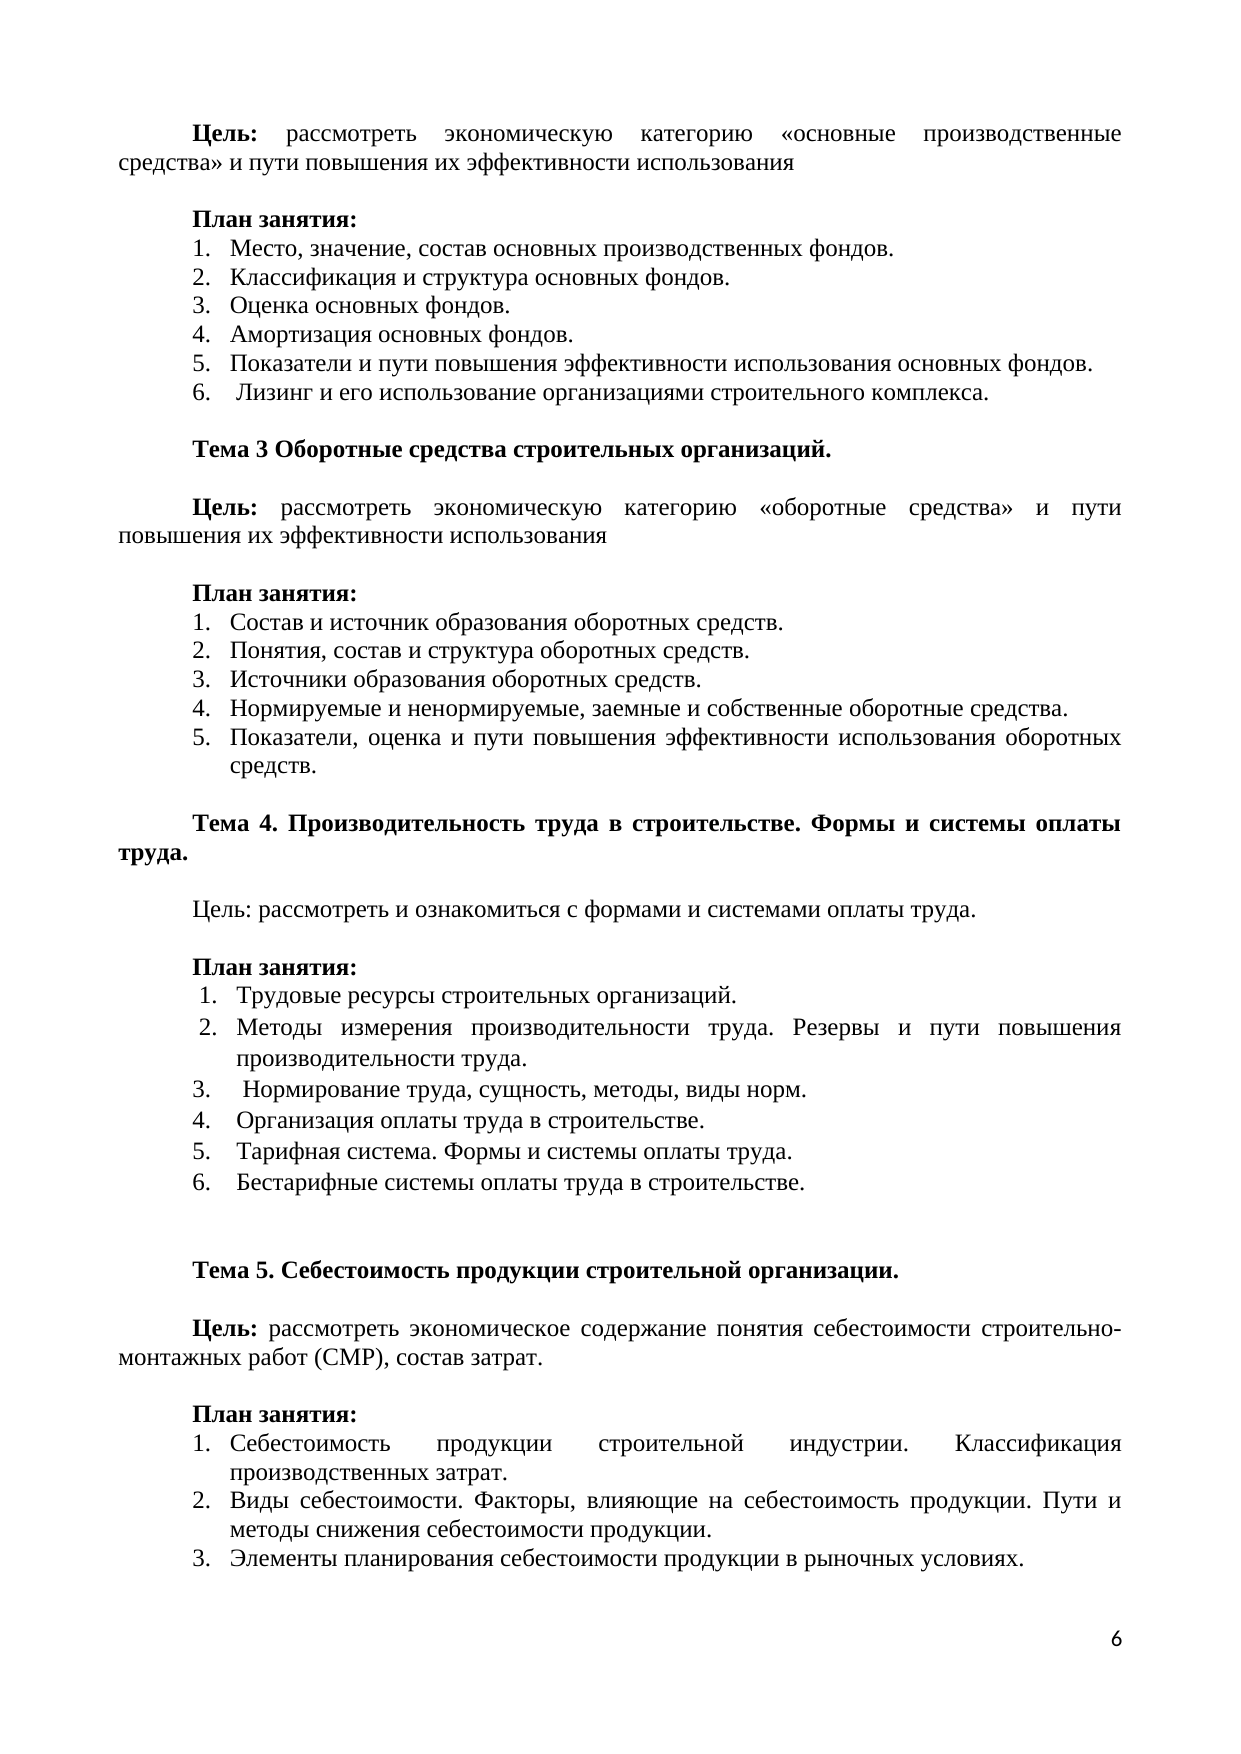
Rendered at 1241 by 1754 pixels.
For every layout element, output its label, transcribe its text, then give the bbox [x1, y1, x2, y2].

text План занятия: [118, 204, 1122, 233]
list Лизинг и его использование организациями строительного комплекса. [192, 377, 1122, 406]
list Оценка основных фондов. [192, 291, 1122, 319]
list Классификация и структура основных фондов. [192, 262, 1122, 291]
text План занятия: [118, 952, 1122, 981]
list Методы измерения производительности труда. Резервы и пути повышения производительности труда. [198, 1012, 1122, 1071]
list Бестарифные системы оплаты труда в строительстве. [192, 1167, 1122, 1196]
list Нормируемые и ненормируемые, заемные и собственные оборотные средства. [192, 693, 1122, 722]
list Себестоимость продукции строительной индустрии. Классификация производственных затрат. [192, 1428, 1122, 1485]
list Понятия, состав и структура оборотных средств. [192, 636, 1122, 664]
list Нормирование труда, сущность, методы, виды норм. [192, 1074, 1122, 1102]
text Цель: рассмотреть экономическую категорию «основные производственные средства» и пути повышения их эффективности использования [118, 118, 1122, 176]
text План занятия: [118, 1399, 1122, 1428]
list Организация оплаты труда в строительстве. [192, 1105, 1122, 1133]
list Элементы планирования себестоимости продукции в рыночных условиях. [192, 1543, 1122, 1572]
text Тема 4. Производительность труда в строительстве. Формы и системы оплаты труда. [118, 808, 1122, 866]
list Тарифная система. Формы и системы оплаты труда. [192, 1136, 1122, 1164]
list Состав и источник образования оборотных средств. [192, 607, 1122, 636]
text Цель: рассмотреть экономическое содержание понятия себестоимости строительно-монтажных работ (СМР), состав затрат. [118, 1313, 1122, 1370]
text Тема 3 Оборотные средства строительных организаций. [118, 434, 1122, 463]
list Виды себестоимости. Факторы, влияющие на себестоимость продукции. Пути и методы снижения себестоимости продукции. [192, 1485, 1122, 1543]
list Амортизация основных фондов. [192, 319, 1122, 348]
text Тема 5. Себестоимость продукции строительной организации. [118, 1255, 1122, 1284]
list Показатели, оценка и пути повышения эффективности использования оборотных средств. [192, 722, 1122, 779]
text Цель: рассмотреть и ознакомиться с формами и системами оплаты труда. [118, 894, 1122, 923]
text Цель: рассмотреть экономическую категорию «оборотные средства» и пути повышения их эффективности использования [118, 492, 1122, 549]
list Источники образования оборотных средств. [192, 664, 1122, 693]
text План занятия: [118, 578, 1122, 607]
list Трудовые ресурсы строительных организаций. [198, 981, 1122, 1009]
list Место, значение, состав основных производственных фондов. [192, 233, 1122, 262]
list Показатели и пути повышения эффективности использования основных фондов. [192, 348, 1122, 377]
